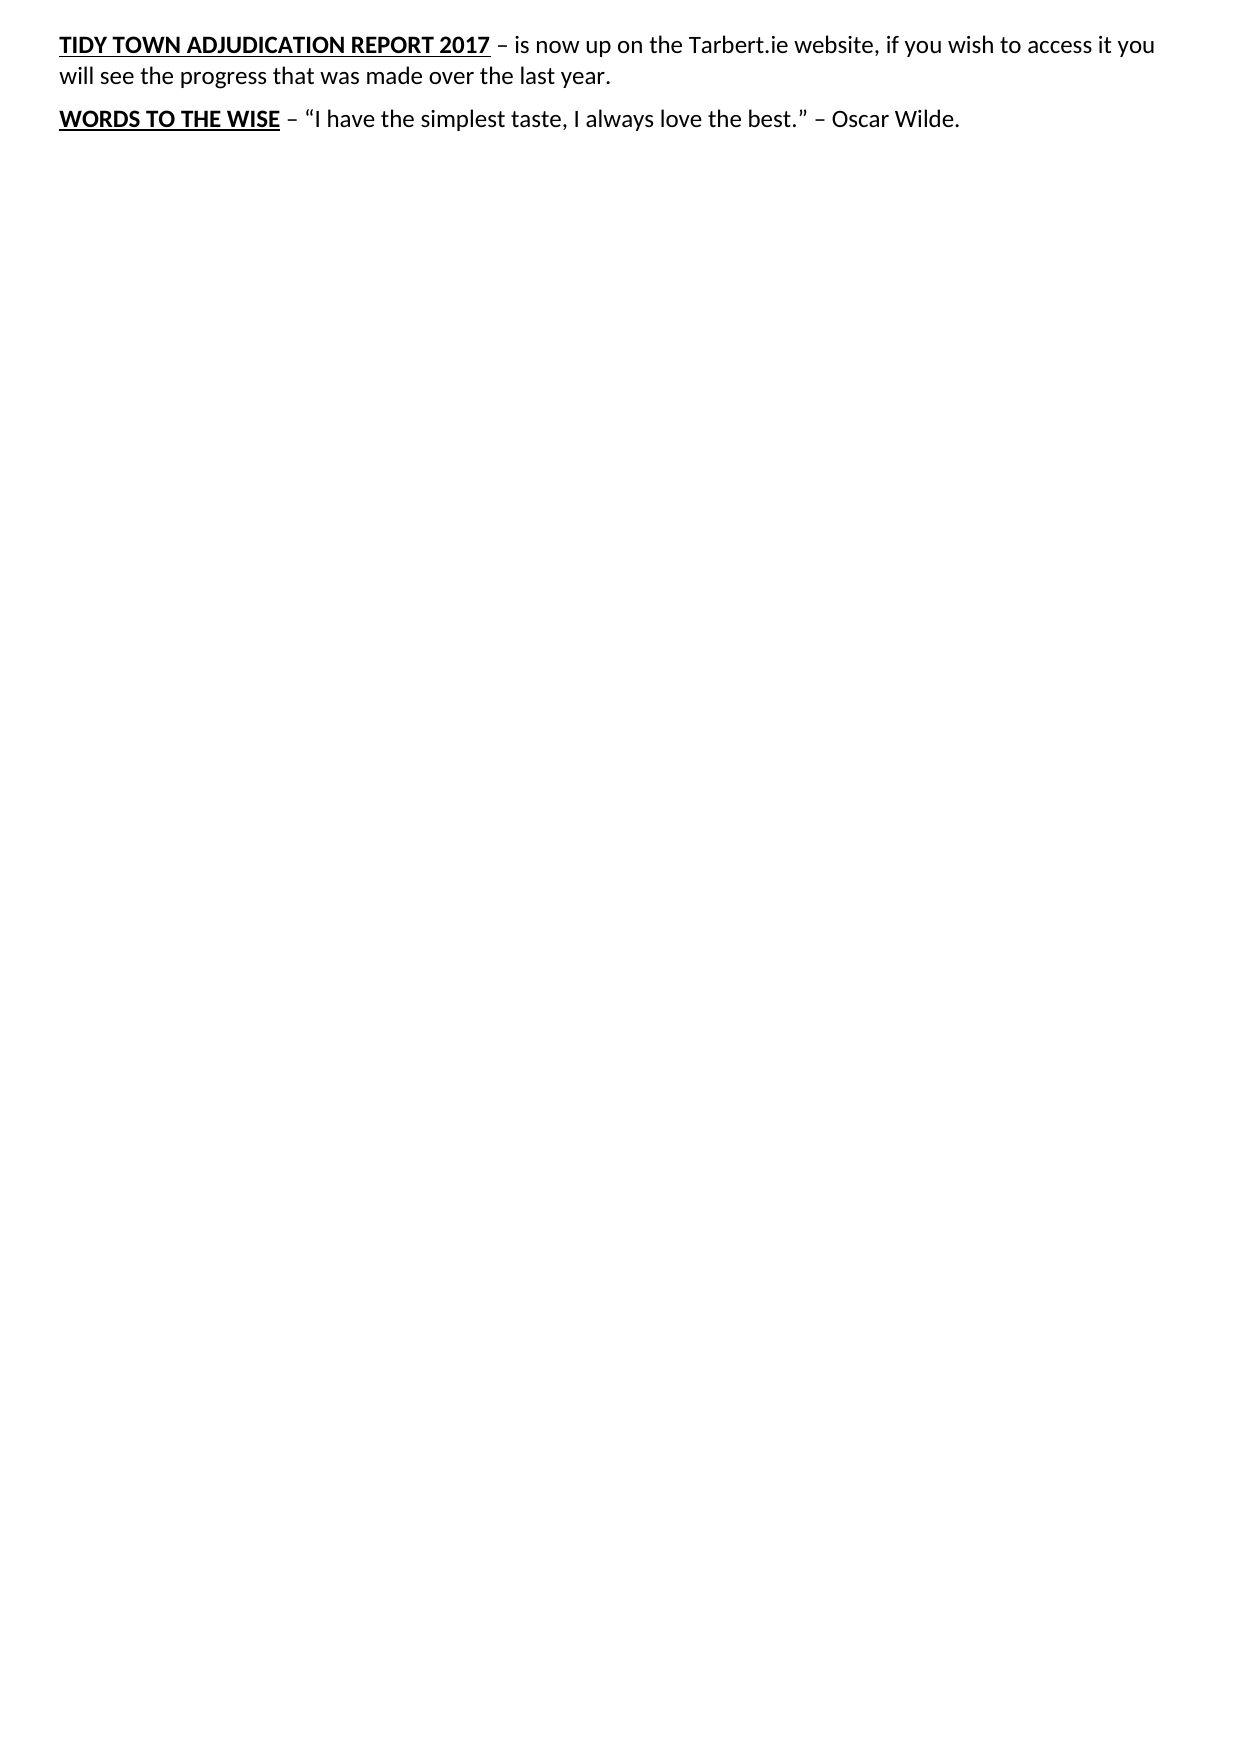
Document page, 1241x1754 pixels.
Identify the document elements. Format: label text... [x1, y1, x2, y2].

text WORDS TO THE WISE – “I have the simplest taste, I always love the best.” – Oscar Wilde. [59, 103, 1167, 134]
text TIDY TOWN ADJUDICATION REPORT 2017 – is now up on the Tarbert.ie website, if you wish to access it you will see the progress that was made over the last year. [59, 29, 1167, 91]
